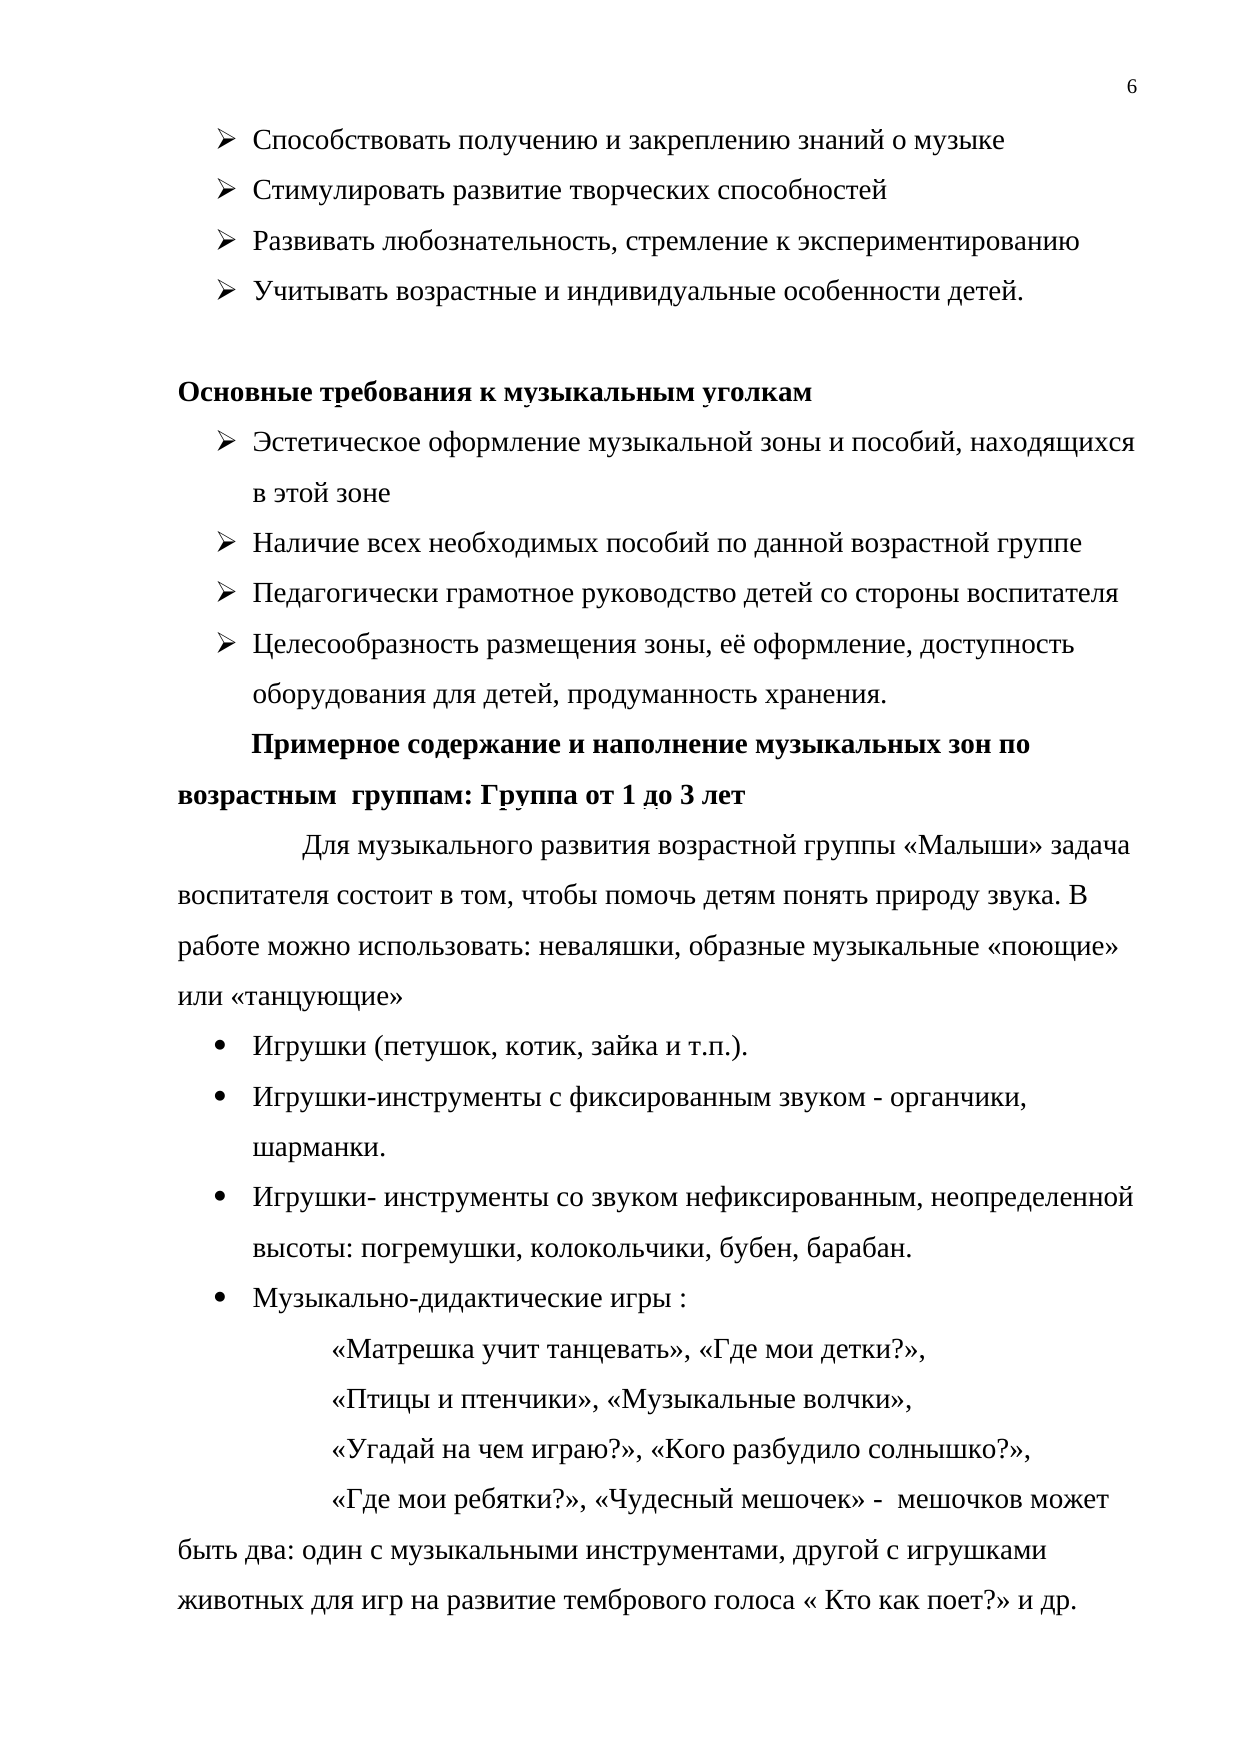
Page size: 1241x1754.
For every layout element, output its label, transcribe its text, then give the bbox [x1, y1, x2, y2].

list Способствовать получению и закреплению знаний о музыке [215, 122, 1137, 156]
list Эстетическое оформление музыкальной зоны и пособий, находящихся в этой зоне [215, 424, 1137, 508]
text «Угадай на чем играю?», «Кого разбудило солнышко?», [177, 1431, 1137, 1465]
list Стимулировать развитие творческих способностей [215, 172, 1137, 206]
text Основные требования к музыкальным уголкам [177, 374, 1137, 407]
list Игрушки- инструменты со звуком нефиксированным, неопределенной высоты: погремушки, колокольчики, бубен, барабан. [215, 1179, 1137, 1263]
text «Матрешка учит танцевать», «Где мои детки?», [177, 1331, 1137, 1364]
text «Птицы и птенчики», «Музыкальные волчки», [177, 1381, 1137, 1414]
list Развивать любознательность, стремление к экспериментированию [215, 223, 1137, 256]
list Музыкально-дидактические игры : [215, 1280, 1137, 1314]
text «Где мои ребятки?», «Чудесный мешочек» - мешочков может быть два: один с музыкальными инструментами, другой с игрушками животных для игр на развитие тембрового голоса « Кто как поет?» и др. [177, 1482, 1137, 1616]
list Учитывать возрастные и индивидуальные особенности детей. [215, 273, 1137, 307]
text Примерное содержание и наполнение музыкальных зон по возрастным группам: Группа от 1 до 3 лет [177, 727, 1137, 810]
list Педагогически грамотное руководство детей со стороны воспитателя [215, 575, 1137, 609]
list Игрушки-инструменты с фиксированным звуком - органчики, шарманки. [215, 1079, 1137, 1163]
list Наличие всех необходимых пособий по данной возрастной группе [215, 525, 1137, 559]
text Для музыкального развития возрастной группы «Малыши» задача воспитателя состоит в том, чтобы помочь детям понять природу звука. В работе можно использовать: неваляшки, образные музыкальные «поющие» или «танцующие» [177, 827, 1137, 1012]
list Игрушки (петушок, котик, зайка и т.п.). [215, 1028, 1137, 1062]
list Целесообразность размещения зоны, её оформление, доступность оборудования для детей, продуманность хранения. [215, 626, 1137, 710]
